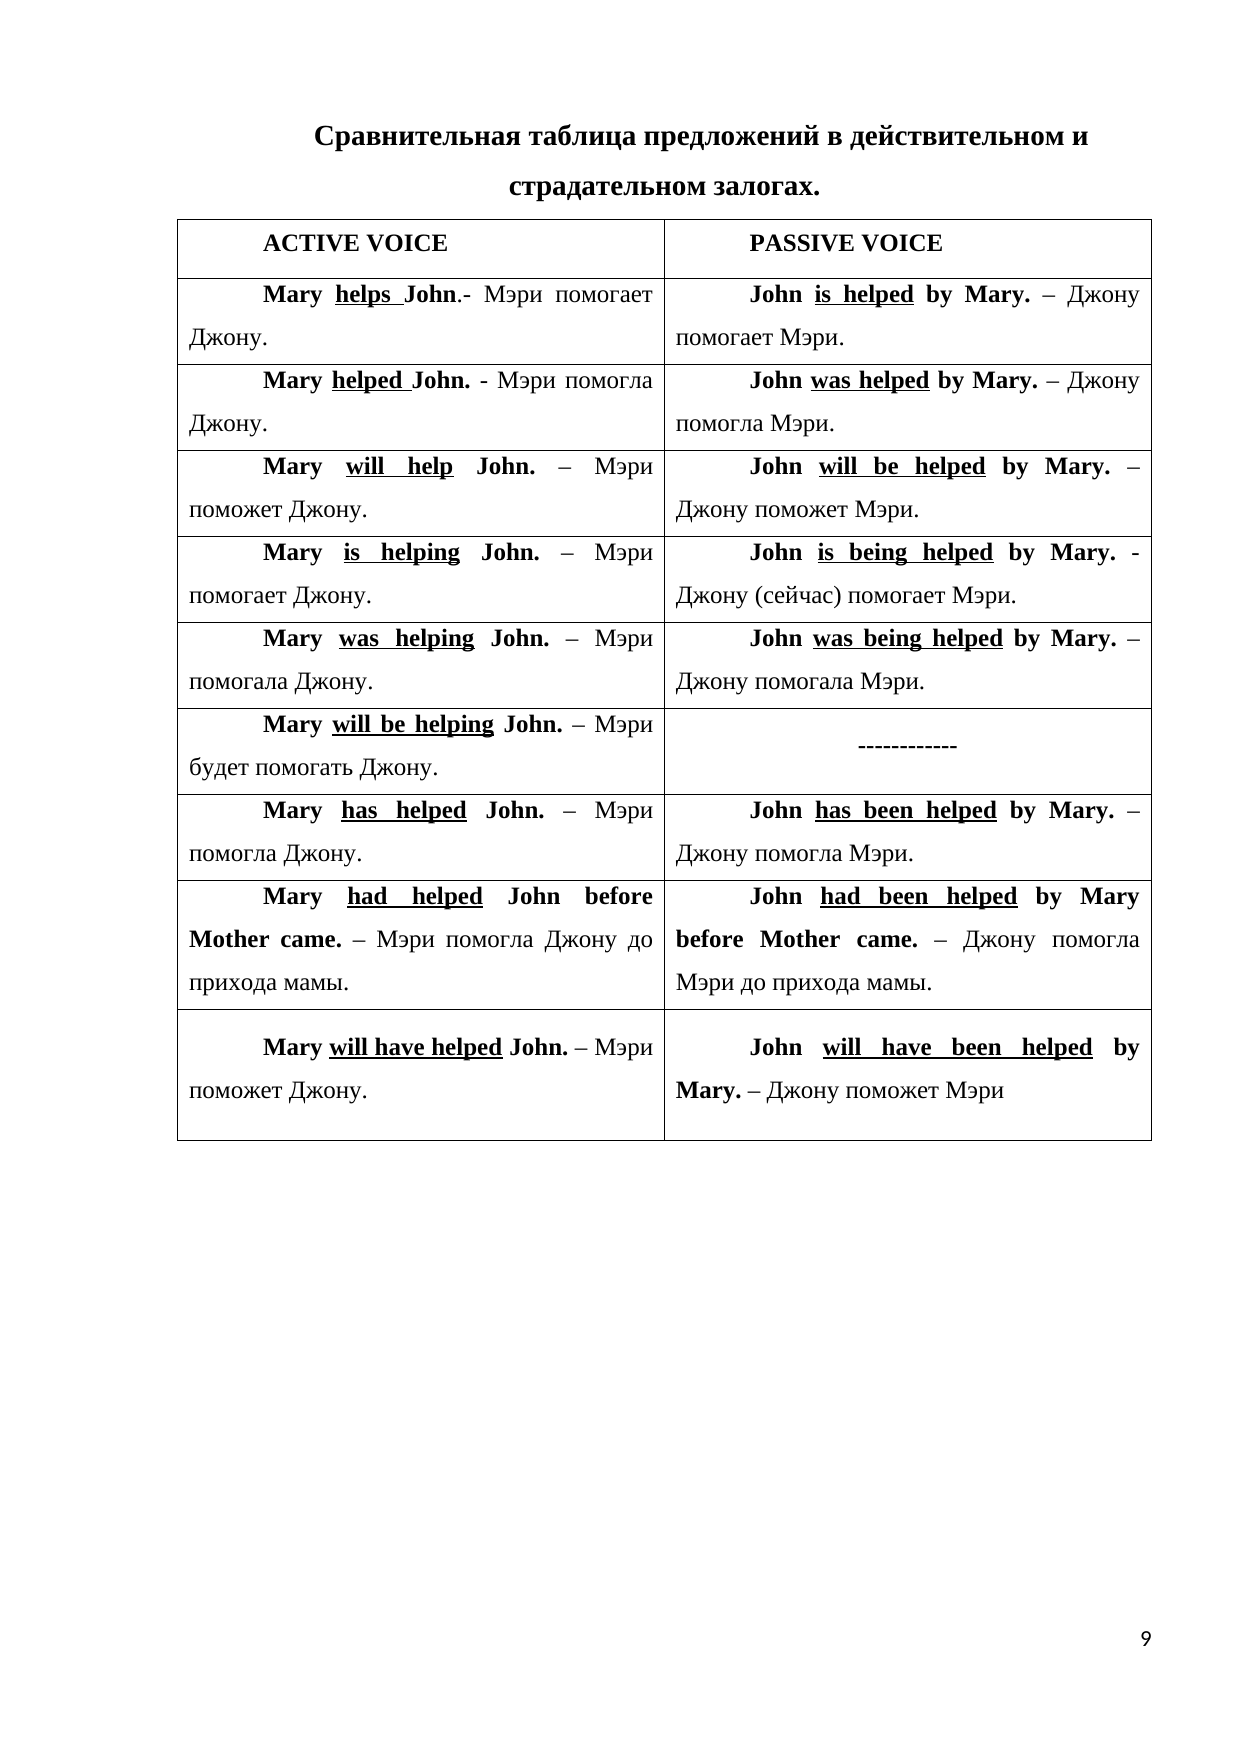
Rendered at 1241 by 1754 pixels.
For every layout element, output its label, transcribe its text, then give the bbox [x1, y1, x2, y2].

table_cell Mary had helped John before Mother came. – Мэри помогла Джону до прихода мамы. [178, 881, 664, 1009]
table_cell Mary will help John. – Мэри поможет Джону. [178, 451, 664, 536]
table_cell Mary has helped John. – Мэри помогла Джону. [178, 795, 664, 880]
table_cell Mary is helping John. – Мэри помогает Джону. [178, 537, 664, 622]
table_cell John had been helped by Mary before Mother came. – Джону помогла Мэри до прихода мамы. [665, 881, 1151, 1009]
table_cell John is being helped by Mary. - Джону (сейчас) помогает Мэри. [665, 537, 1151, 622]
table_cell Mary will have helped John. – Мэри поможет Джону. [178, 1010, 664, 1140]
table_cell Mary helps John.- Мэри помогает Джону. [178, 279, 664, 364]
table_cell John was helped by Mary. – Джону помогла Мэри. [665, 365, 1151, 450]
table_header PASSIVE VOICE [665, 220, 1151, 278]
table_cell Mary was helping John. – Мэри помогала Джону. [178, 623, 664, 708]
table_cell John has been helped by Mary. – Джону помогла Мэри. [665, 795, 1151, 880]
text Сравнительная таблица предложений в действительном и страдательном залогах. [177, 118, 1152, 202]
table_header ACTIVE VOICE [178, 220, 664, 278]
table_cell John was being helped by Mary. – Джону помогала Мэри. [665, 623, 1151, 708]
table_cell Mary helped John. - Мэри помогла Джону. [178, 365, 664, 450]
table_cell John is helped by Mary. – Джону помогает Мэри. [665, 279, 1151, 364]
table_cell John will be helped by Mary. – Джону поможет Мэри. [665, 451, 1151, 536]
table_cell ------------ [665, 709, 1151, 794]
table_cell Mary will be helping John. – Мэри будет помогать Джону. [178, 709, 664, 794]
table_cell John will have been helped by Mary. – Джону поможет Мэри [665, 1010, 1151, 1140]
